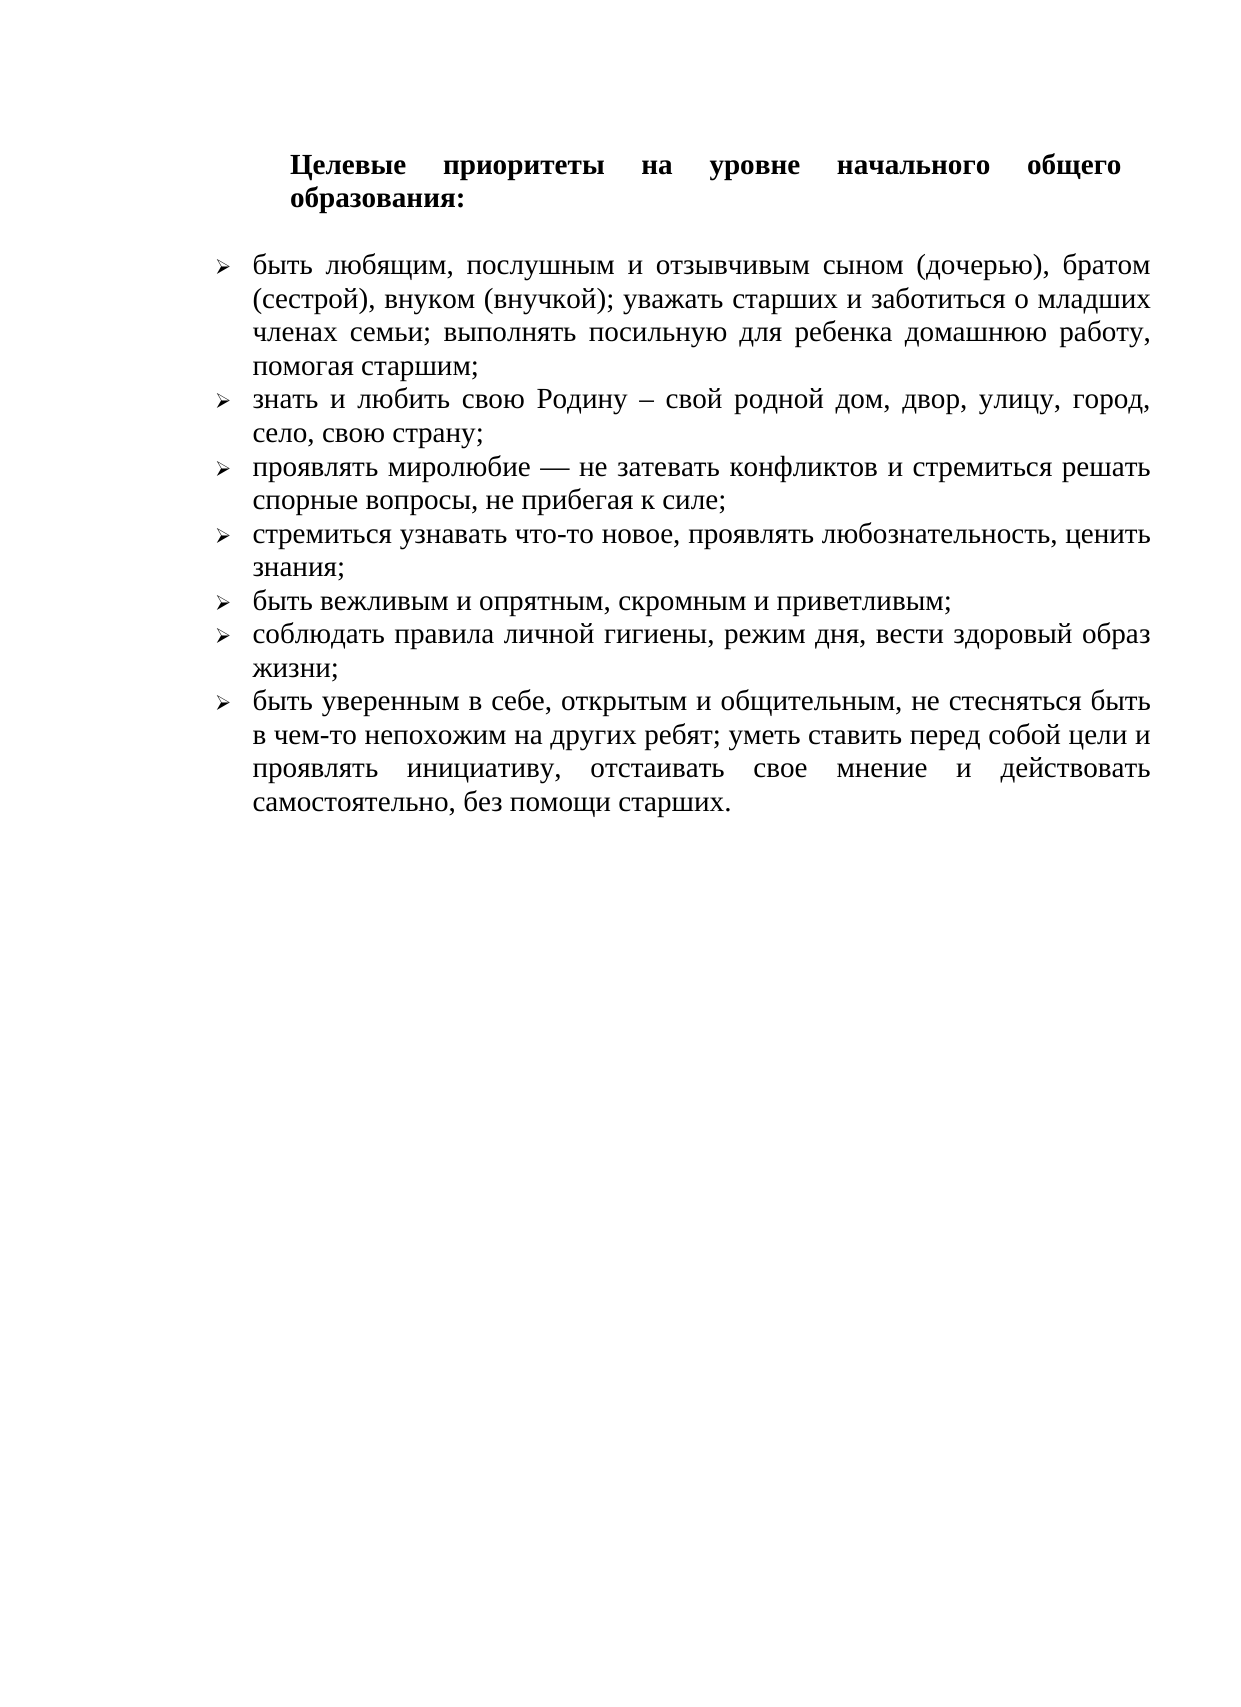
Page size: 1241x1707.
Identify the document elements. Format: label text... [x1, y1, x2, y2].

text Целевые приоритеты на уровне начального общего образования: [290, 147, 1122, 214]
list быть уверенным в себе, открытым и общительным, не стесняться быть в чем-то непохожим на других ребят; уметь ставить перед собой цели и проявлять инициативу, отстаивать свое мнение и действовать самостоятельно, без помощи старших. [215, 683, 1152, 818]
list быть любящим, послушным и отзывчивым сыном (дочерью), братом (сестрой), внуком (внучкой); уважать старших и заботиться о младших членах семьи; выполнять посильную для ребенка домашнюю работу, помогая старшим; [215, 247, 1152, 382]
list быть вежливым и опрятным, скромным и приветливым; [215, 583, 1152, 616]
list проявлять миролюбие — не затевать конфликтов и стремиться решать спорные вопросы, не прибегая к силе; [215, 449, 1152, 516]
list знать и любить свою Родину – свой родной дом, двор, улицу, город, село, свою страну; [215, 382, 1152, 449]
list соблюдать правила личной гигиены, режим дня, вести здоровый образ жизни; [215, 616, 1152, 683]
list стремиться узнавать что-то новое, проявлять любознательность, ценить знания; [215, 516, 1152, 583]
